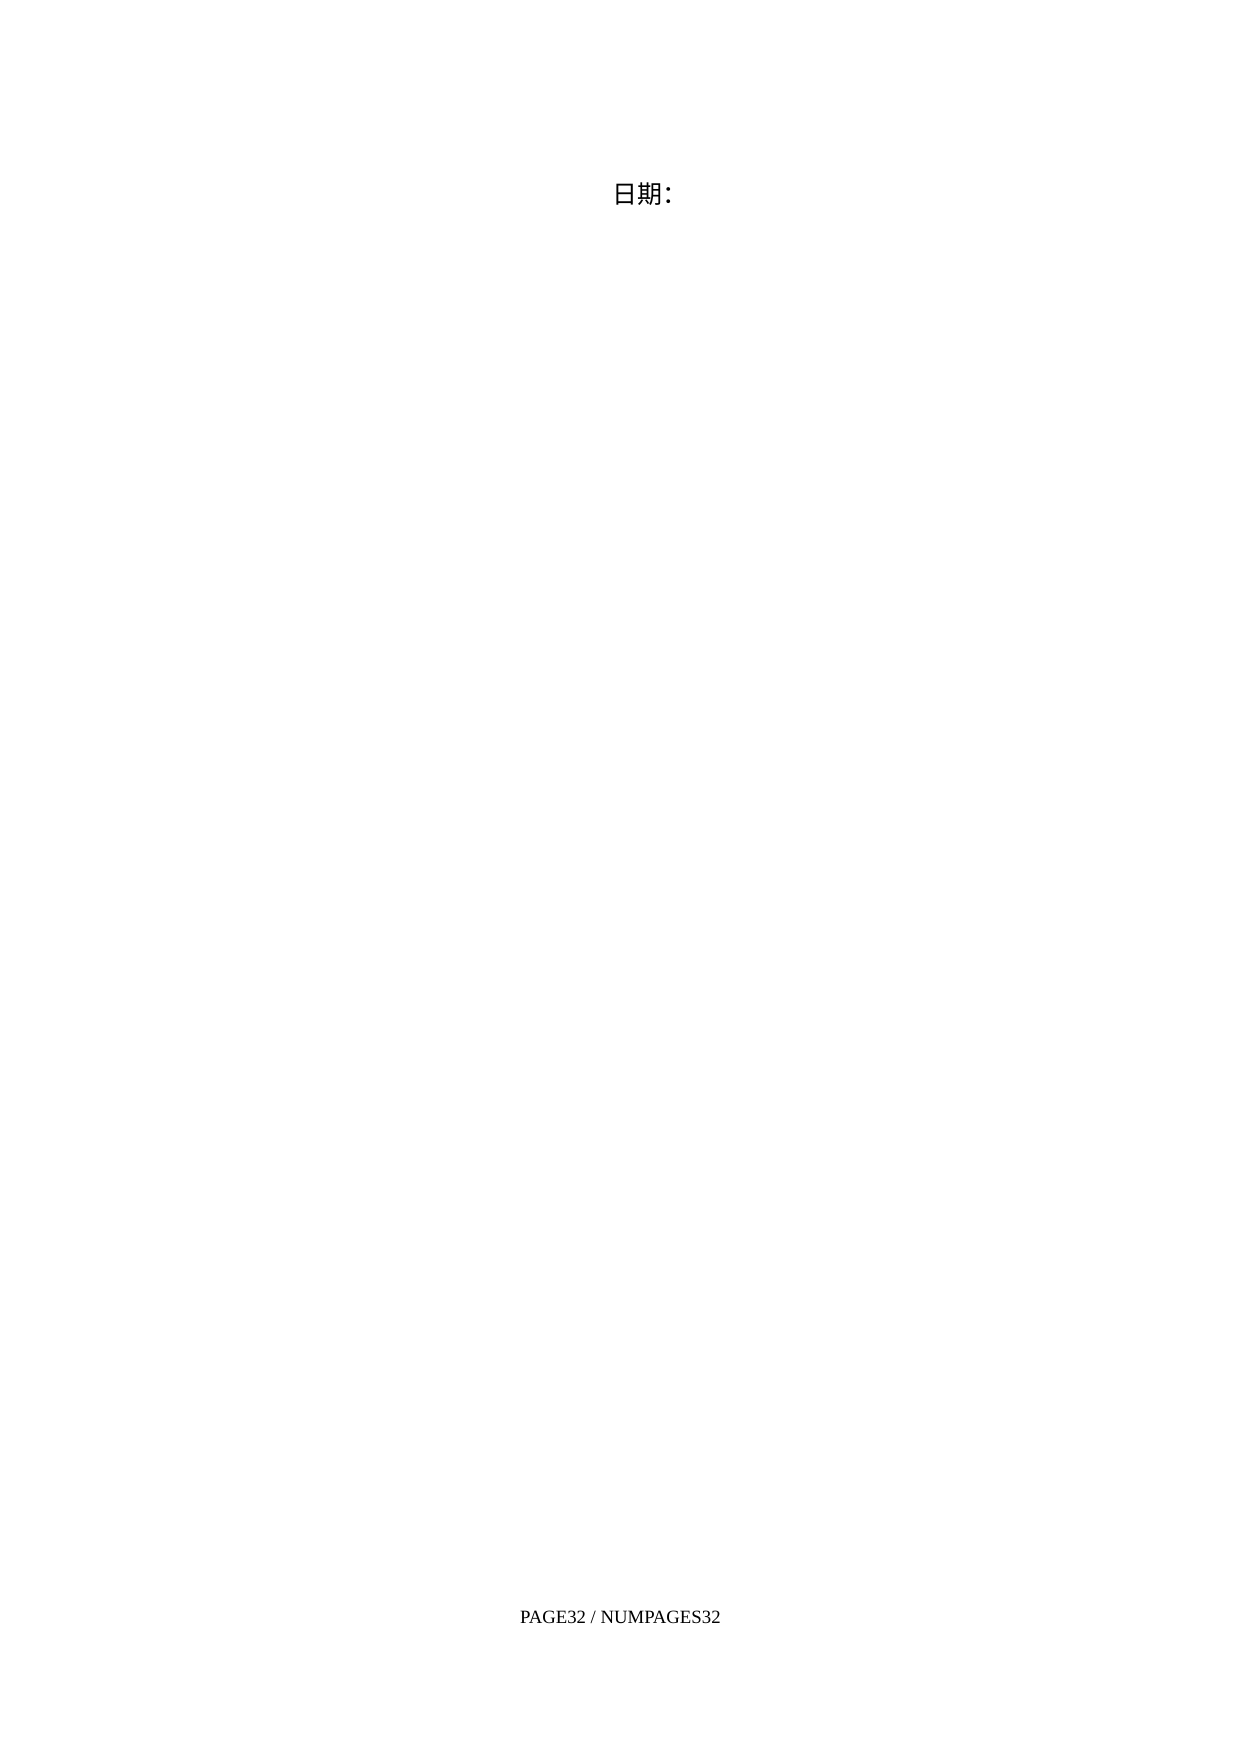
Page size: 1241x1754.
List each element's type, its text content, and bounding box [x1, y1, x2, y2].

text 日期： [187, 160, 1053, 225]
